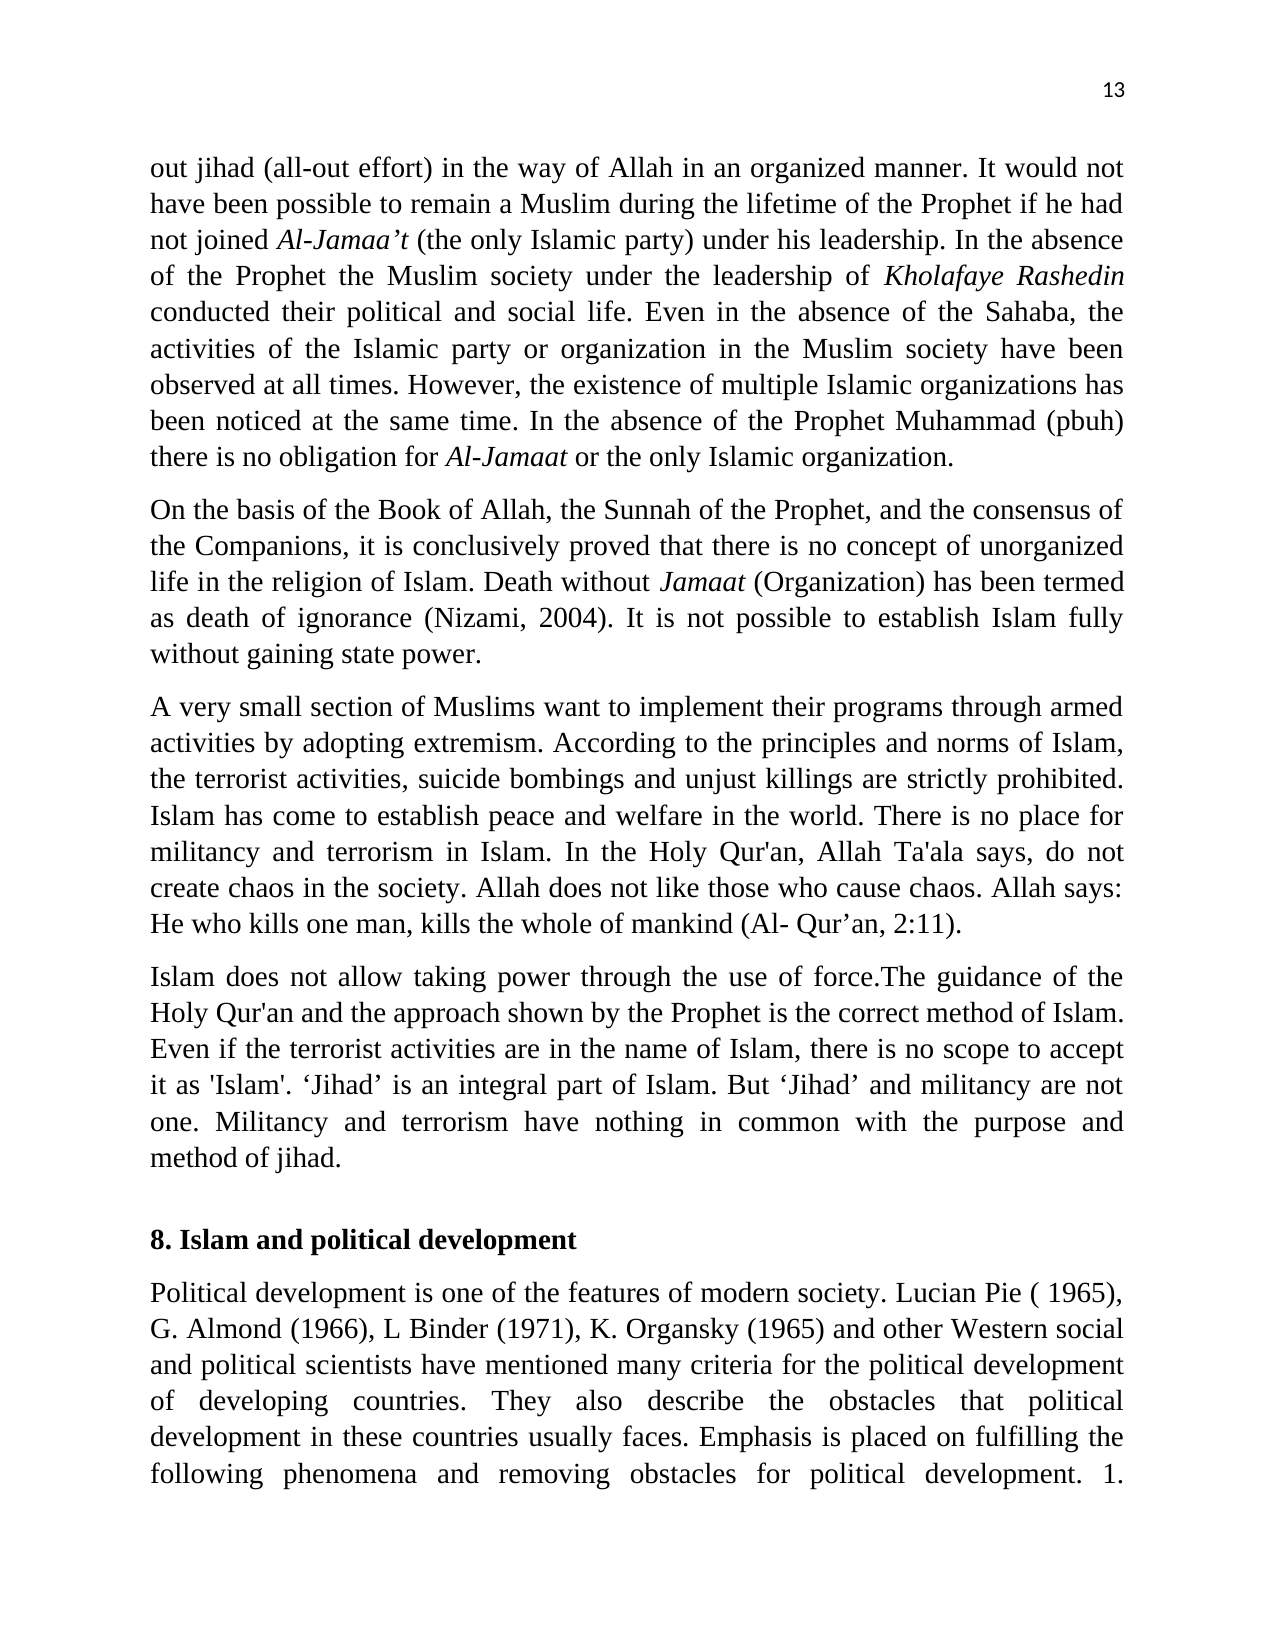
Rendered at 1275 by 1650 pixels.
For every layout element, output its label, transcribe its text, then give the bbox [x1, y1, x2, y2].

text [150, 1275, 1125, 1489]
text Islam does not allow taking power through the use of force.The guidance of the Holy Qur'an and the approach shown by the Prophet is the correct method of Islam. Even if the terrorist activities are in the name of Islam, there is no scope to accept it as 'Islam'. ‘Jihad’ is an integral part of Islam. But ‘Jihad’ and militancy are not one. Militancy and terrorism have nothing in common with the purpose and method of jihad. [150, 959, 1125, 1173]
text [150, 150, 1125, 473]
text A very small section of Muslims want to implement their programs through armed activities by adopting extremism. According to the principles and norms of Islam, the terrorist activities, suicide bombings and unjust killings are strictly prohibited. Islam has come to establish peace and welfare in the world. There is no place for militancy and terrorism in Islam. In the Holy Qur'an, Allah Ta'ala says, do not create chaos in the society. Allah does not like those who cause chaos. Allah says: He who kills one man, kills the whole of mankind (Al- Qur’an, 2:11). [150, 689, 1125, 940]
text 8. Islam and political development [150, 1222, 1125, 1256]
text On the basis of the Book of Allah, the Sunnah of the Prophet, and the consensus of the Companions, it is conclusively proved that there is no concept of unorganized life in the religion of Islam. Death without Jamaat (Organization) has been termed as death of ignorance (Nizami, 2004). It is not possible to establish Islam fully without gaining state power. [150, 492, 1125, 670]
